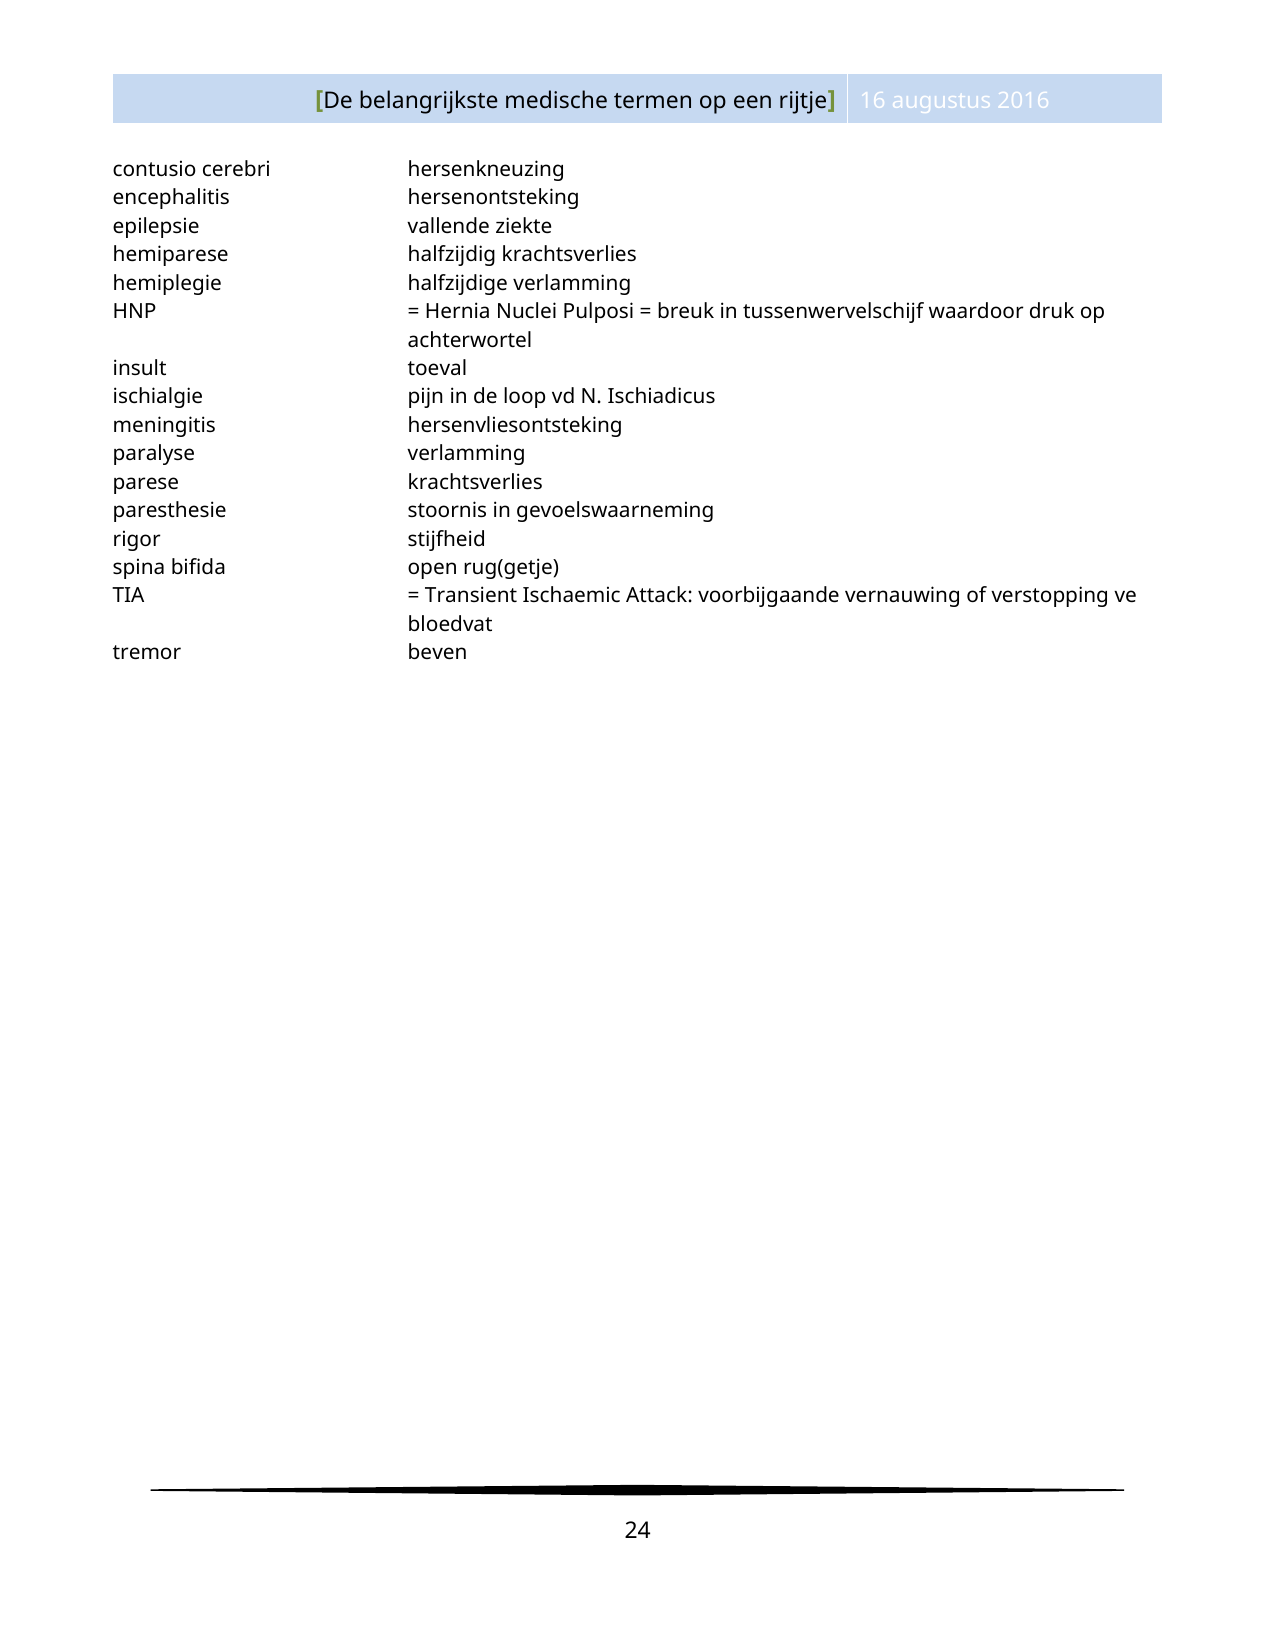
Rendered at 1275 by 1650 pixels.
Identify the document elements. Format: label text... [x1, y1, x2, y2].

text hemiparese halfzijdig krachtsverlies [112, 239, 1162, 268]
text hemiplegie halfzijdige verlamming [112, 268, 1162, 296]
text insult toeval [112, 353, 1162, 382]
text tremor beven [112, 637, 1162, 666]
text epilepsie vallende ziekte [112, 211, 1162, 239]
text TIA = Transient Ischaemic Attack: voorbijgaande vernauwing of verstopping ve bloedvat [112, 581, 1162, 637]
text encephalitis hersenontsteking [112, 182, 1162, 211]
text contusio cerebri hersenkneuzing [112, 154, 1162, 182]
text HNP = Hernia Nuclei Pulposi = breuk in tussenwervelschijf waardoor druk op achterwortel [112, 296, 1162, 353]
text parese krachtsverlies [112, 467, 1162, 495]
text ischialgie pijn in de loop vd N. Ischiadicus [112, 382, 1162, 410]
text spina bifida open rug(getje) [112, 552, 1162, 581]
text rigor stijfheid [112, 524, 1162, 552]
text paresthesie stoornis in gevoelswaarneming [112, 495, 1162, 524]
text meningitis hersenvliesontsteking [112, 410, 1162, 438]
text paralyse verlamming [112, 438, 1162, 467]
